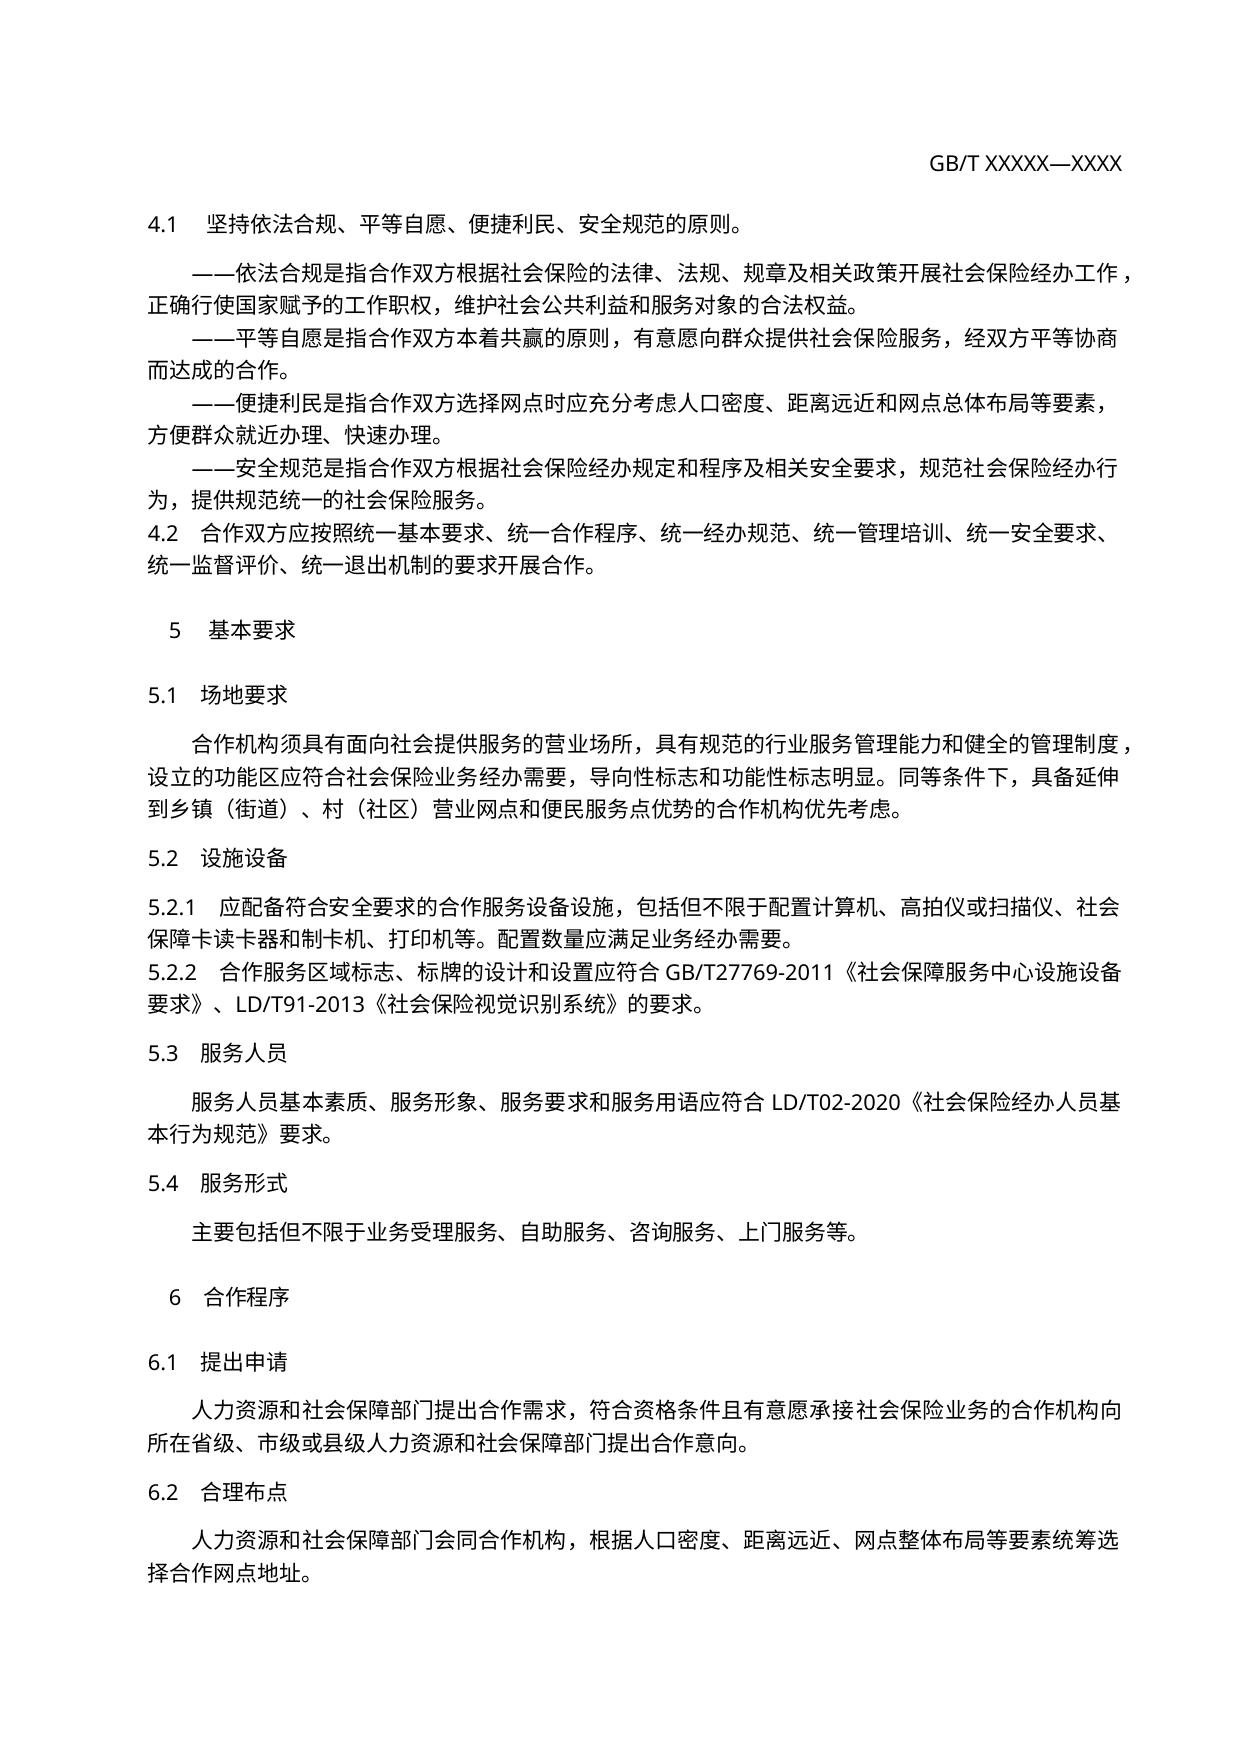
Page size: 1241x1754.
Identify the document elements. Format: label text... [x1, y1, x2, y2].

text 合作双方应按照统一基本要求、统一合作程序、统一经办规范、统一管理培训、统一安全要求、统一监督评价、统一退出机制的要求开展合作。 [148, 516, 1122, 581]
text 提出申请 [148, 1344, 1122, 1377]
text 人力资源和社会保障部门会同合作机构，根据人口密度、距离远近、网点整体布局等要素统筹选择合作网点地址。 [148, 1523, 1122, 1588]
text 合作机构须具有面向社会提供服务的营业场所，具有规范的行业服务管理能力和健全的管理制度，设立的功能区应符合社会保险业务经办需要，导向性标志和功能性标志明显。同等条件下，具备延伸到乡镇（街道）、村（社区）营业网点和便民服务点优势的合作机构优先考虑。 [148, 727, 1122, 824]
text 人力资源和社会保障部门提出合作需求，符合资格条件且有意愿承接社会保险业务的合作机构向所在省级、市级或县级人力资源和社会保障部门提出合作意向。 [148, 1393, 1122, 1458]
text ——平等自愿是指合作双方本着共赢的原则，有意愿向群众提供社会保险服务，经双方平等协商而达成的合作。 [148, 321, 1122, 386]
text 应配备符合安全要求的合作服务设备设施，包括但不限于配置计算机、高拍仪或扫描仪、社会保障卡读卡器和制卡机、打印机等。配置数量应满足业务经办需要。 [148, 889, 1122, 954]
text 基本要求 [148, 613, 1122, 646]
text 合作程序 [148, 1279, 1122, 1312]
text 合理布点 [148, 1474, 1122, 1507]
text 合作服务区域标志、标牌的设计和设置应符合GB/T27769-2011《社会保障服务中心设施设备要求》、LD/T91-2013《社会保险视觉识别系统》的要求。 [148, 954, 1122, 1019]
text 服务人员 [148, 1036, 1122, 1068]
text 主要包括但不限于业务受理服务、自助服务、咨询服务、上门服务等。 [148, 1214, 1122, 1247]
text 设施设备 [148, 841, 1122, 873]
text ——依法合规是指合作双方根据社会保险的法律、法规、规章及相关政策开展社会保险经办工作，正确行使国家赋予的工作职权，维护社会公共利益和服务对象的合法权益。 [148, 256, 1122, 321]
text ——安全规范是指合作双方根据社会保险经办规定和程序及相关安全要求，规范社会保险经办行为，提供规范统一的社会保险服务。 [148, 451, 1122, 516]
text 服务形式 [148, 1166, 1122, 1198]
text 场地要求 [148, 678, 1122, 711]
text 服务人员基本素质、服务形象、服务要求和服务用语应符合LD/T02-2020《社会保险经办人员基本行为规范》要求。 [148, 1084, 1122, 1149]
text 坚持依法合规、平等自愿、便捷利民、安全规范的原则。 [148, 207, 1122, 239]
text ——便捷利民是指合作双方选择网点时应充分考虑人口密度、距离远近和网点总体布局等要素，方便群众就近办理、快速办理。 [148, 386, 1122, 451]
